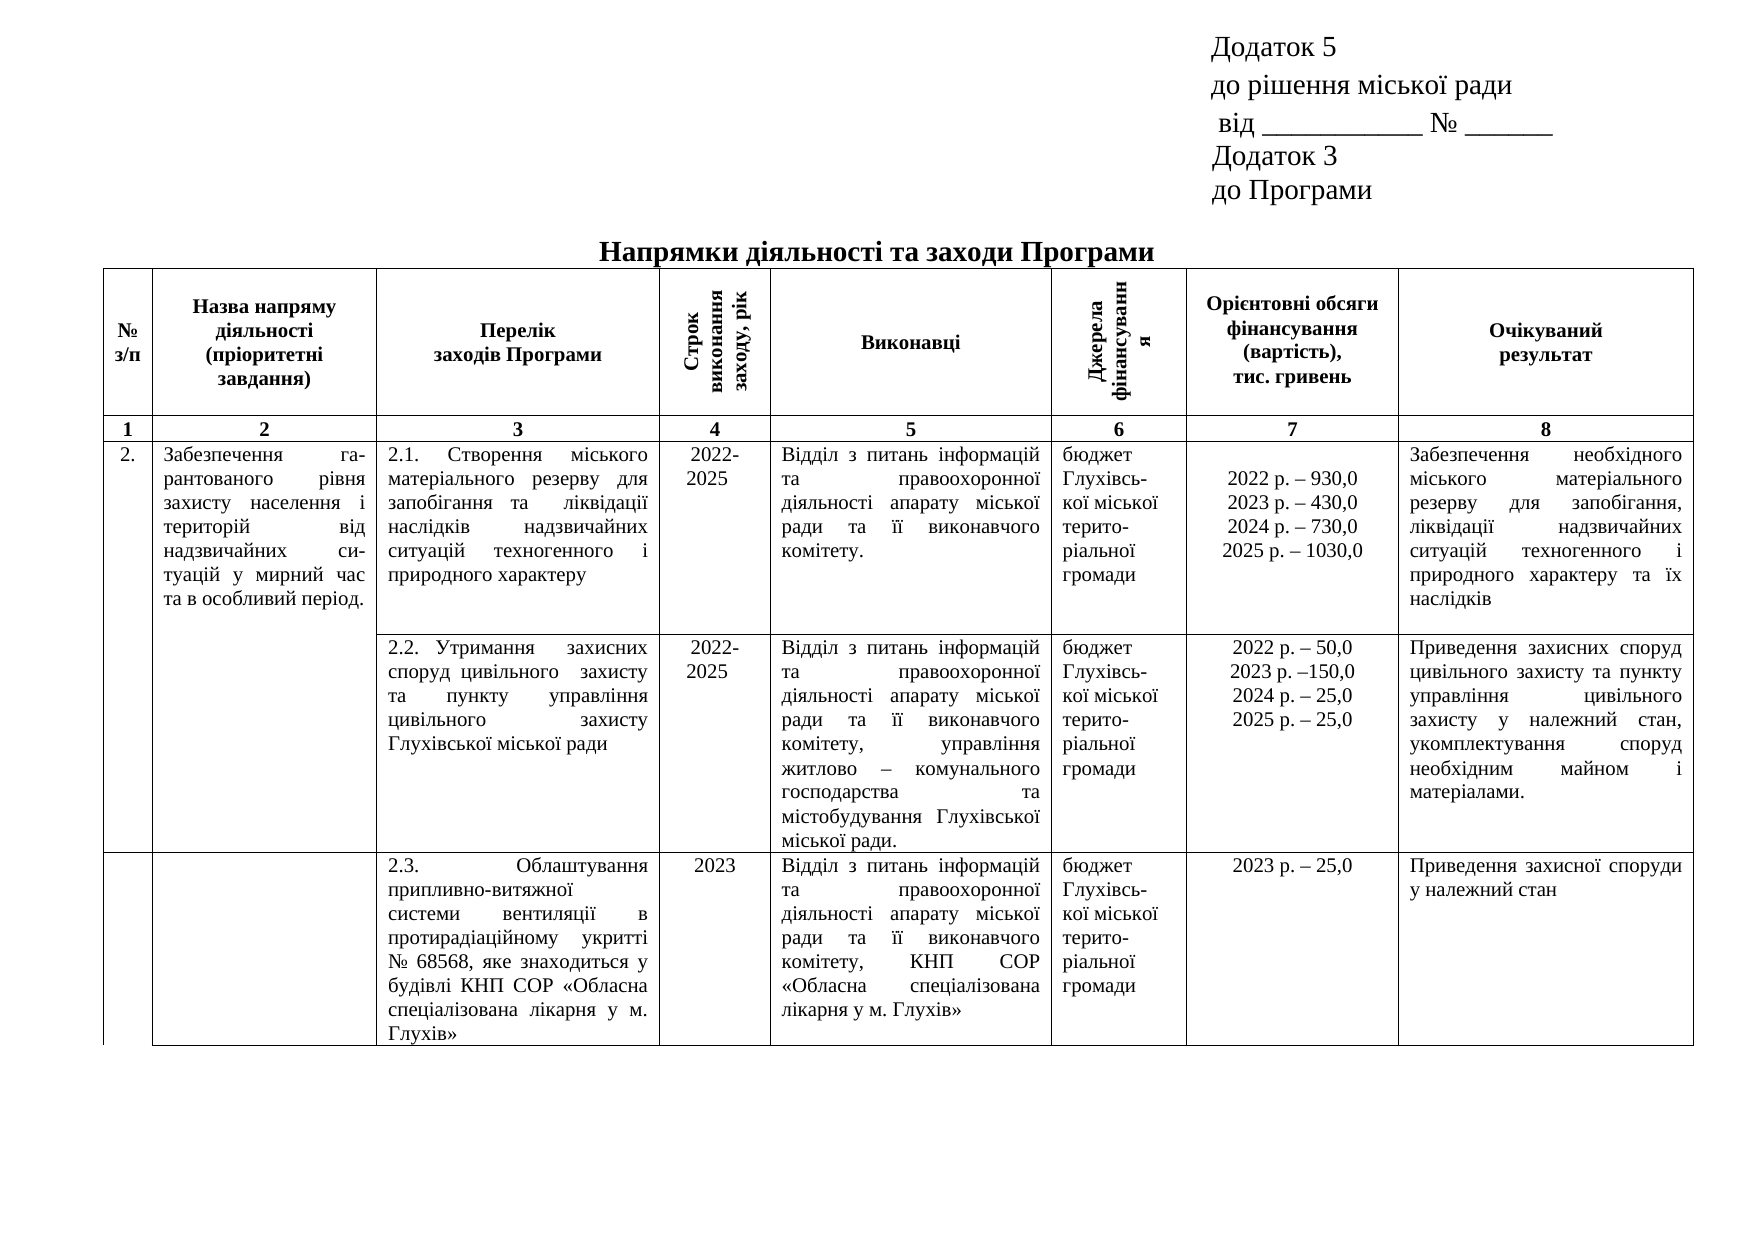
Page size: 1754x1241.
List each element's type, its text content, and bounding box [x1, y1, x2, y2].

table_cell Відділ з питань інформацій та правоохоронної діяльності апарату міської ради та її виконавчого комітету, КНП СОР «Обласна спеціалізована лікарня у м. Глухів» [771, 853, 1051, 1045]
table_cell [104, 853, 152, 1045]
table_cell 5 [771, 416, 1051, 441]
table_header Строк виконання заходу, рік [660, 269, 770, 415]
table_cell 2.2. Утримання захисних споруд цивільного захисту та пункту управління цивільного захисту Глухівської міської ради [377, 635, 659, 852]
table_header Очікуваний результат [1399, 269, 1693, 415]
text до Програми [118, 172, 1636, 206]
table_cell бюджет Глухівсь- кої міської терито-ріальної громади [1052, 635, 1186, 852]
subtitle Додаток 5 [1211, 29, 1602, 63]
table_cell бюджет Глухівсь- кої міської терито-ріальної громади [1052, 442, 1186, 634]
table_cell Відділ з питань інформацій та правоохоронної діяльності апарату міської ради та її виконавчого комітету. [771, 442, 1051, 634]
table_cell 2.1. Створення міського матеріального резерву для запобігання та ліквідації наслідків надзвичайних ситуацій техногенного і природного характеру [377, 442, 659, 634]
table_cell 1 [104, 416, 152, 441]
table_header Орієнтовні обсяги фінансування (вартість), тис. гривень [1187, 269, 1398, 415]
table_cell Забезпечення необхідного міського матеріального резерву для запобігання, ліквідації надзвичайних ситуацій техногенного і природного характеру та їх наслідків [1399, 442, 1693, 634]
table_header № з/п [104, 269, 152, 415]
text Додаток 3 [118, 138, 1636, 172]
table_cell 8 [1399, 416, 1693, 441]
table_cell 6 [1052, 416, 1186, 441]
table_header Назва напряму діяльності (пріоритетні завдання) [153, 269, 376, 415]
table_cell 2022- 2025 [660, 635, 770, 852]
table_cell 2022- 2025 [660, 442, 770, 634]
table_header Виконавці [771, 269, 1051, 415]
subtitle від ___________ № ______ [1211, 105, 1602, 138]
subtitle Напрямки діяльності та заходи Програми [118, 234, 1636, 267]
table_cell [1052, 853, 1186, 1045]
table_cell 2022 р. – 930,0 2023 р. – 430,0 2024 р. – 730,0 2025 р. – 1030,0 [1187, 442, 1398, 634]
table_cell Забезпечення га-рантованого рівня захисту населення і територій від надзвичайних си-туацій у мирний час та в особливий період. [153, 442, 376, 852]
table_cell [153, 853, 376, 1045]
table_cell Відділ з питань інформацій та правоохоронної діяльності апарату міської ради та її виконавчого комітету, управління житлово – комунального господарства та містобудування Глухівської міської ради. [771, 635, 1051, 852]
table_cell Приведення захисних споруд цивільного захисту та пункту управління цивільного захисту у належний стан, укомплектування споруд необхідним майном і матеріалами. [1399, 635, 1693, 852]
table_cell 2022 р. – 50,0 2023 р. –150,0 2024 р. – 25,0 2025 р. – 25,0 [1187, 635, 1398, 852]
table_cell 2023 [660, 853, 770, 1045]
table_cell 2.3. Облаштування припливно-витяжної системи вентиляції в протирадіаційному укритті № 68568, яке знаходиться у будівлі КНП СОР «Обласна спеціалізована лікарня у м. Глухів» [377, 853, 659, 1045]
table_cell 4 [660, 416, 770, 441]
subtitle до рішення міської ради [1211, 67, 1602, 101]
table_cell 7 [1187, 416, 1398, 441]
table_header Джерела фінансування [1052, 269, 1186, 415]
table_cell Приведення захисної споруди у належний стан [1399, 853, 1693, 1045]
table_cell 2. [104, 442, 152, 852]
table_cell 2 [153, 416, 376, 441]
table_header Перелік заходів Програми [377, 269, 659, 415]
table_cell 2023 р. – 25,0 [1187, 853, 1398, 1045]
table_cell 3 [377, 416, 659, 441]
